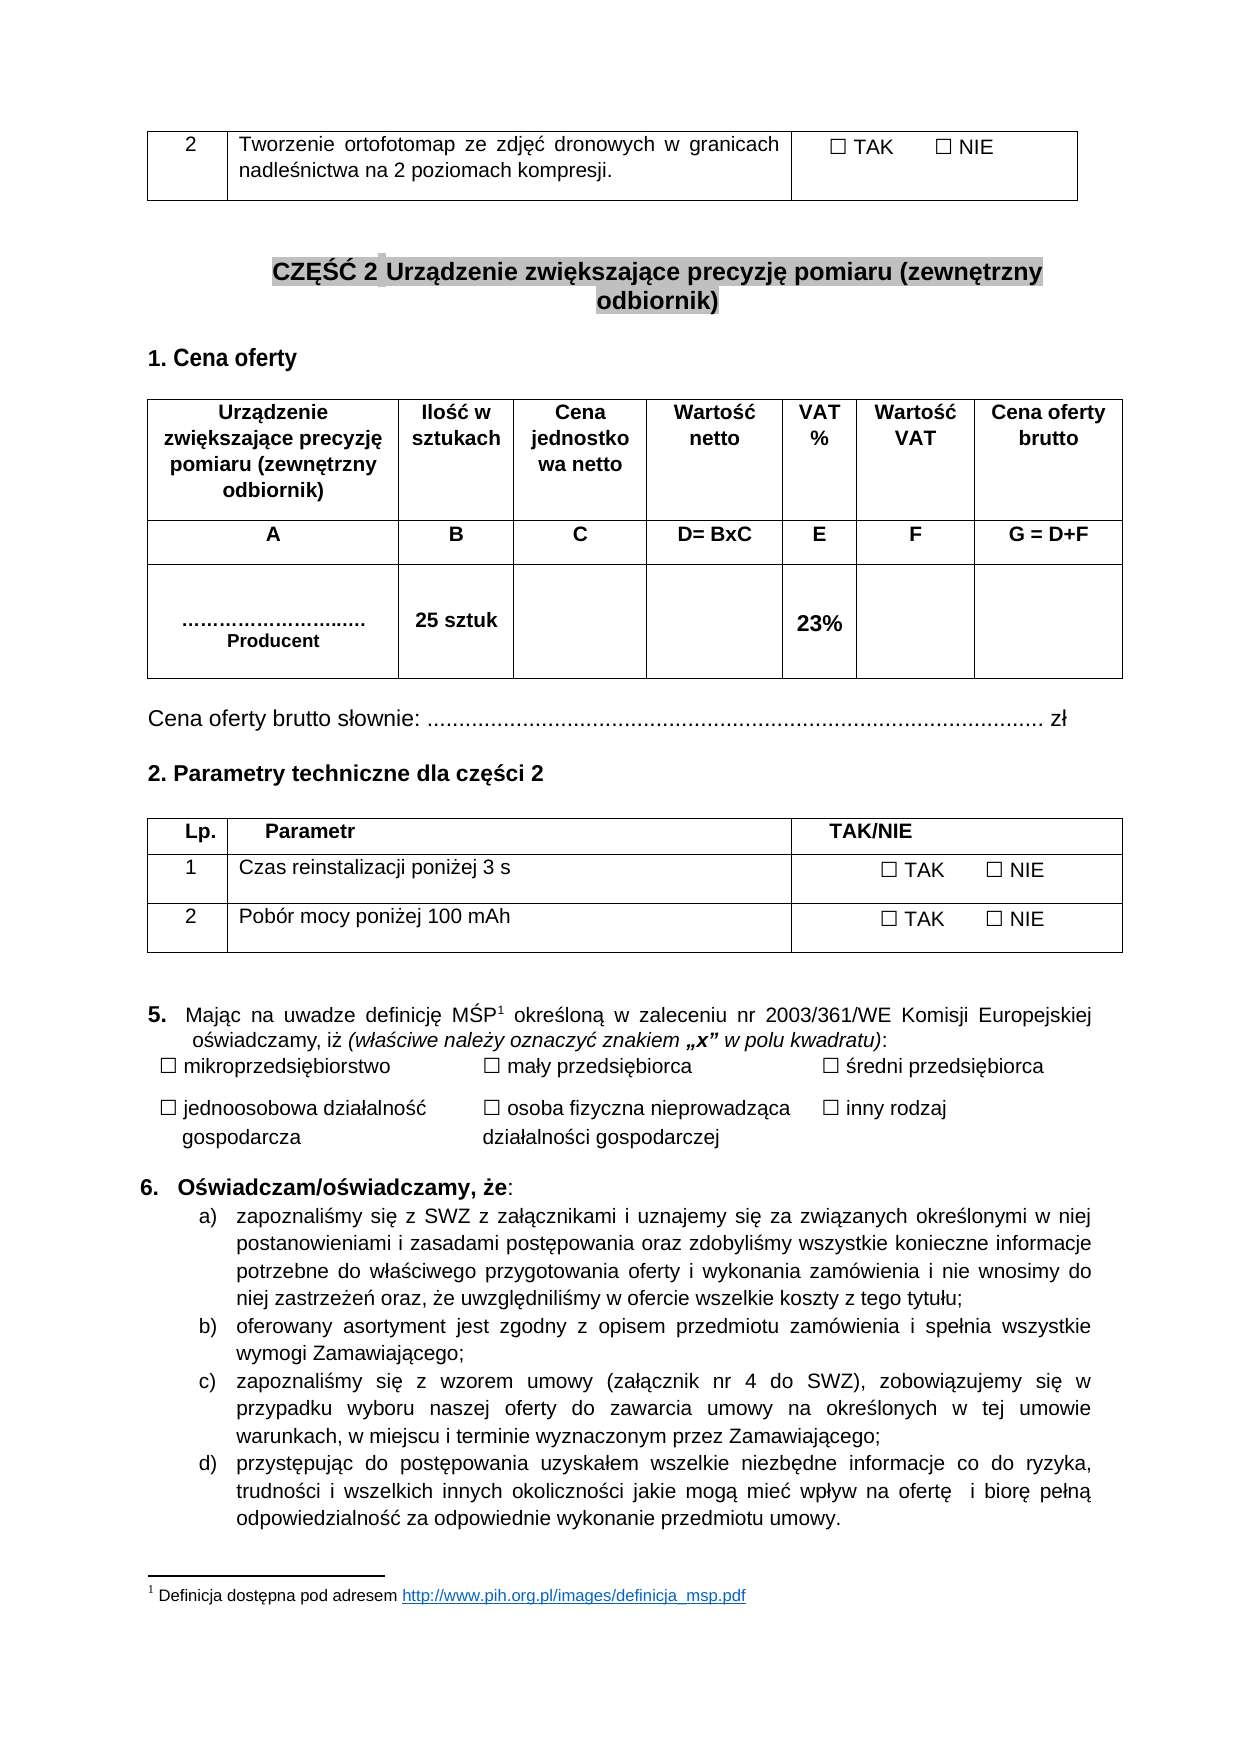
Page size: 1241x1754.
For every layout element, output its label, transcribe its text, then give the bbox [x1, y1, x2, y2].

list przystępując do postępowania uzyskałem wszelkie niezbędne informacje co do ryzyka, trudności i wszelkich innych okoliczności jakie mogą mieć wpływ na ofertę i biorę pełną odpowiedzialność za odpowiednie wykonanie przedmiotu umowy. [199, 1451, 1093, 1530]
table_header Urządzenie zwiększające precyzję pomiaru (zewnętrzny odbiornik) [148, 400, 398, 520]
table_cell [647, 565, 782, 678]
table_cell jednoosobowa działalność gospodarcza [148, 1093, 471, 1173]
table_cell 2 [148, 132, 227, 200]
table_cell Pobór mocy poniżej 100 mAh [228, 904, 791, 952]
table_cell [975, 565, 1122, 678]
list Mając na uwadze definicję MŚP określoną w zaleceniu nr 2003/361/WE Komisji Europejskiej oświadczamy, iż (właściwe należy oznaczyć znakiem „x” w polu kwadratu): [148, 1001, 1093, 1051]
table_cell [857, 565, 974, 678]
table_cell Czas reinstalizacji poniżej 3 s [228, 855, 791, 903]
table_cell [514, 565, 646, 678]
table_header mikroprzedsiębiorstwo [148, 1051, 471, 1093]
table_header Parametr [228, 819, 791, 854]
text 2. Parametry techniczne dla części 2 [148, 760, 1093, 787]
table_cell inny rodzaj [810, 1093, 1075, 1173]
table_header średni przedsiębiorca [810, 1051, 1075, 1093]
table_cell A [148, 521, 398, 564]
table_cell C [514, 521, 646, 564]
table_header Cena oferty brutto [975, 400, 1122, 520]
table_cell G = D+F [975, 521, 1122, 564]
table_cell 25 sztuk [399, 565, 513, 678]
table_cell E [783, 521, 856, 564]
table_cell 2 [148, 904, 227, 952]
table_header TAK/NIE [792, 819, 1122, 854]
list Oświadczam/oświadczamy, że: [140, 1173, 1093, 1200]
table_cell ☐ TAK ☐ NIE [792, 855, 1122, 903]
table_header Wartość netto [647, 400, 782, 520]
table_cell Tworzenie ortofotomap ze zdjęć dronowych w granicach nadleśnictwa na 2 poziomach kompresji. [228, 132, 791, 200]
table_cell D= BxC [647, 521, 782, 564]
table_header VAT % [783, 400, 856, 520]
table_header Cena jednostkowa netto [514, 400, 646, 520]
list oferowany asortyment jest zgodny z opisem przedmiotu zamówienia i spełnia wszystkie wymogi Zamawiającego; [199, 1314, 1093, 1365]
table_header mały przedsiębiorca [471, 1051, 810, 1093]
table_header Wartość VAT [857, 400, 974, 520]
list zapoznaliśmy się z SWZ z załącznikami i uznajemy się za związanych określonymi w niej postanowieniami i zasadami postępowania oraz zdobyliśmy wszystkie konieczne informacje potrzebne do właściwego przygotowania oferty i wykonania zamówienia i nie wnosimy do niej zastrzeżeń oraz, że uwzględniliśmy w ofercie wszelkie koszty z tego tytułu; [199, 1204, 1093, 1310]
table_cell ☐ TAK ☐ NIE [792, 132, 1077, 200]
table_header Ilość w sztukach [399, 400, 513, 520]
table_cell B [399, 521, 513, 564]
table_header Lp. [148, 819, 227, 854]
table_cell 23% [783, 565, 856, 678]
table_cell ☐ TAK ☐ NIE [792, 904, 1122, 952]
text Cena oferty brutto słownie: ................................................................................................. zł [148, 705, 1093, 732]
list zapoznaliśmy się z wzorem umowy (załącznik nr 4 do SWZ), zobowiązujemy się w przypadku wyboru naszej oferty do zawarcia umowy na określonych w tej umowie warunkach, w miejscu i terminie wyznaczonym przez Zamawiającego; [199, 1369, 1093, 1448]
table_cell osoba fizyczna nieprowadząca działalności gospodarczej [471, 1093, 810, 1173]
table_cell F [857, 521, 974, 564]
text 1. Cena oferty [148, 343, 1093, 372]
text CZĘŚĆ 2 Urządzenie zwiększające precyzję pomiaru (zewnętrzny odbiornik) [223, 257, 596, 314]
text CZĘŚĆ 2 Urządzenie zwiększające precyzję pomiaru (zewnętrzny odbiornik) [719, 257, 1093, 314]
table_cell 1 [148, 855, 227, 903]
